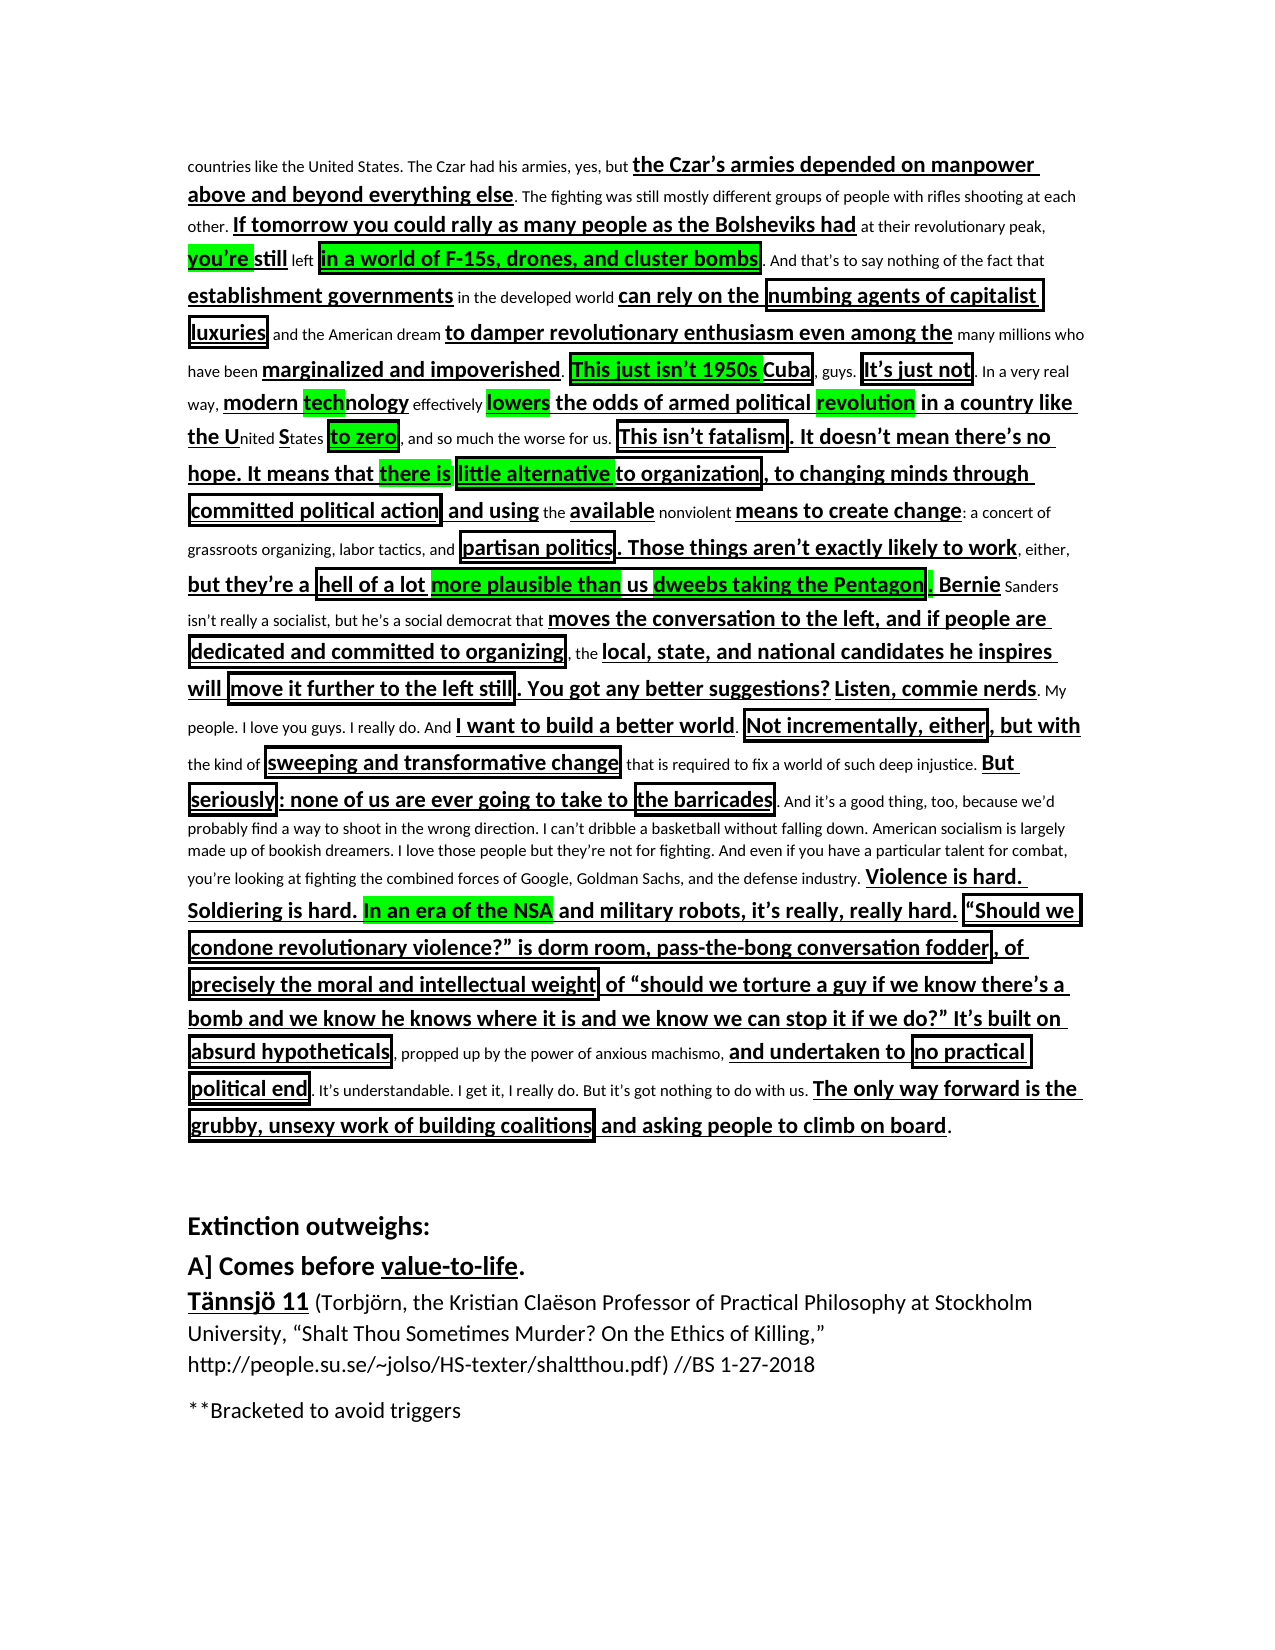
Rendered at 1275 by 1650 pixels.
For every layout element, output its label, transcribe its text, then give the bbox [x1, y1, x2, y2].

subtitle A] Comes before value-to-life. [187, 1249, 1087, 1282]
subtitle Extinction outweighs: [187, 1209, 1087, 1242]
text Tännsjö 11 (Torbjörn, the Kristian Claëson Professor of Practical Philosophy at Stockholm University, “Shalt Thou Sometimes Murder? On the Ethics of Killing,” http://people.su.se/~jolso/HS-texter/shaltthou.pdf) //BS 1-27-2018 [187, 1284, 1087, 1378]
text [187, 150, 1087, 1143]
text **Bracketed to avoid triggers [187, 1397, 1087, 1424]
